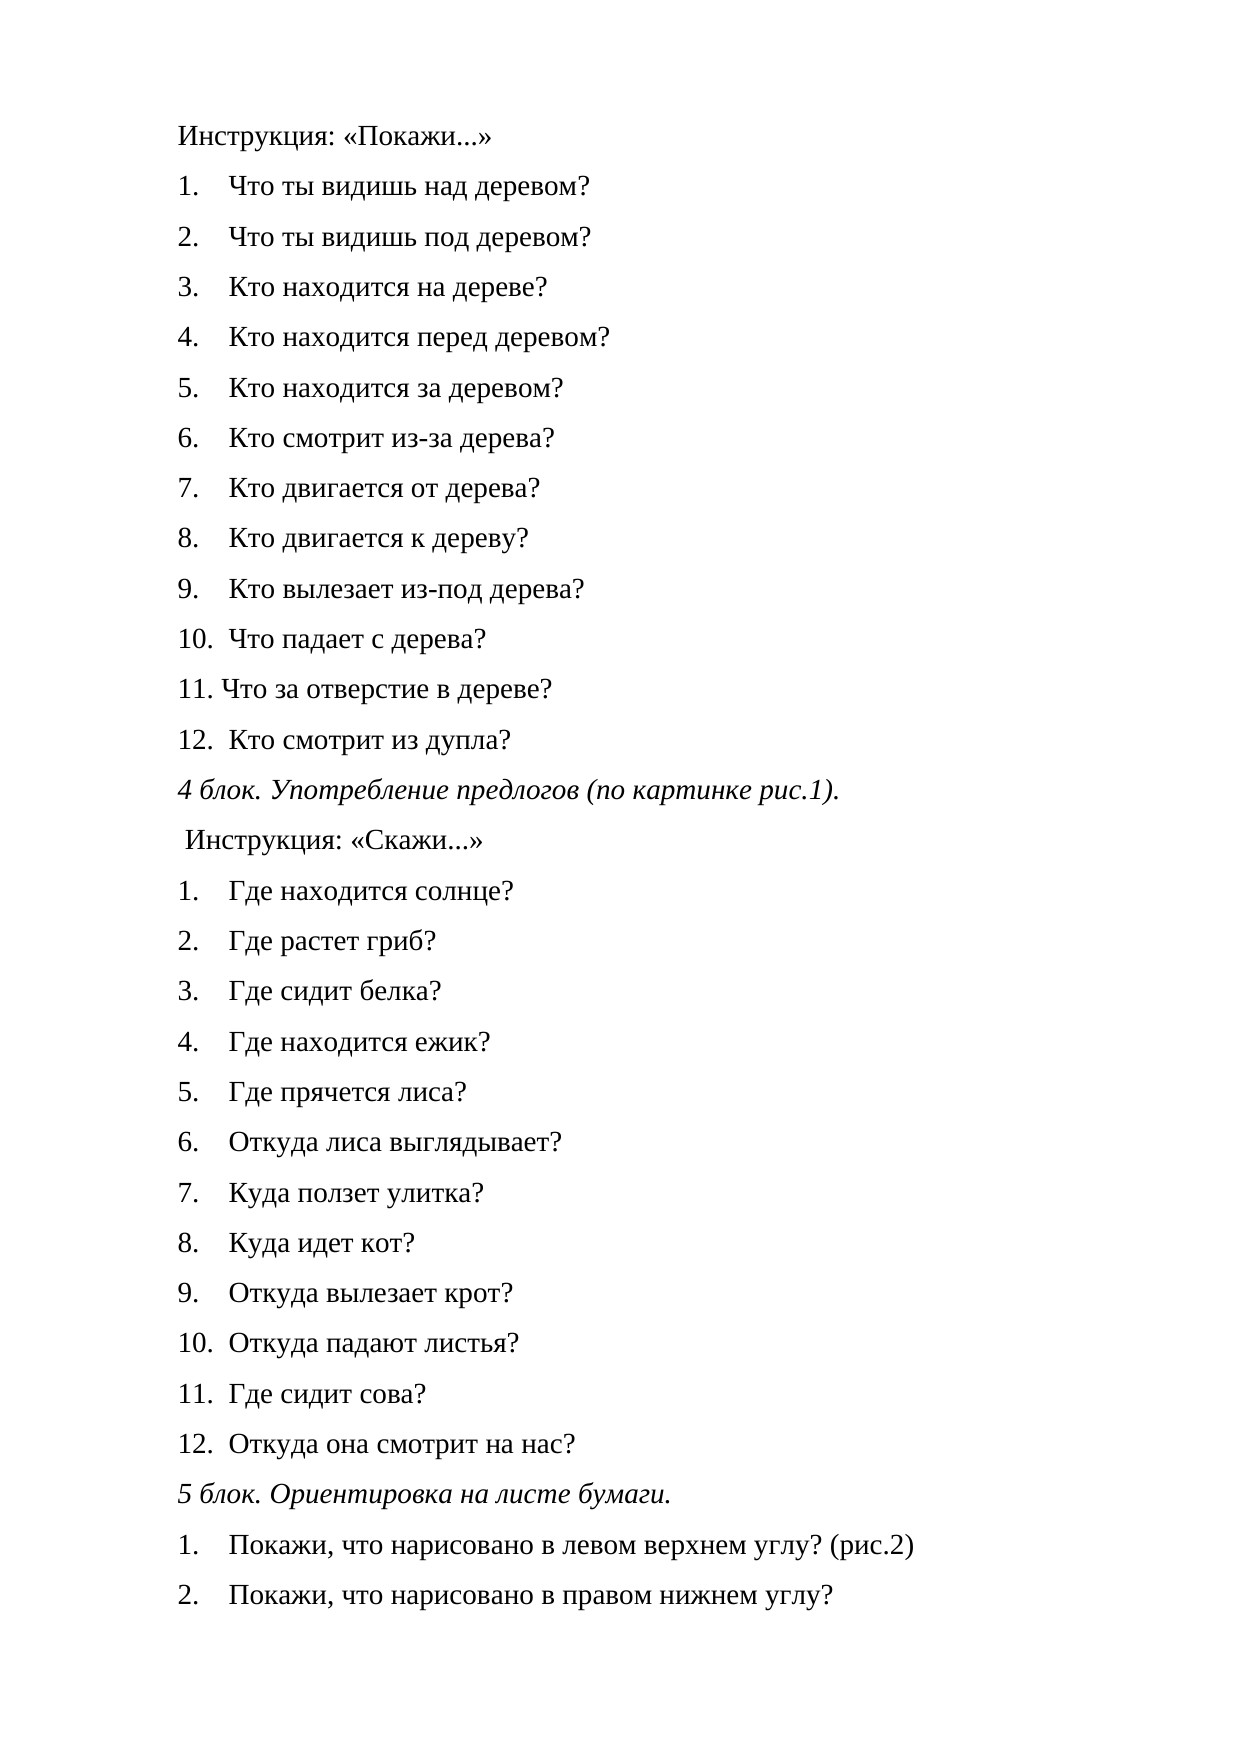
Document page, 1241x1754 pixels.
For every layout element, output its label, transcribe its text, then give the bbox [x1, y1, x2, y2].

text 2. Где растет гриб? [177, 923, 1152, 957]
text 6. Откуда лиса выглядывает? [177, 1124, 1152, 1158]
text 10. Что падает с дерева? [177, 621, 1152, 655]
text 7. Куда ползет улитка? [177, 1175, 1152, 1208]
text 3. Где сидит белка? [177, 973, 1152, 1007]
text 9. Откуда вылезает крот? [177, 1275, 1152, 1309]
text 1. Что ты видишь над деревом? [177, 168, 1152, 202]
text 5. Кто находится за деревом? [177, 370, 1152, 403]
text 11. Где сидит сова? [177, 1376, 1152, 1409]
text 12. Кто смотрит из дупла? [177, 722, 1152, 755]
text 1. Где находится солнце? [177, 873, 1152, 906]
text 4 блок. Употребление предлогов (по картинке рис.1). [177, 772, 1152, 806]
text 7. Кто двигается от дерева? [177, 470, 1152, 504]
text 12. Откуда она смотрит на нас? [177, 1426, 1152, 1460]
text 4. Кто находится перед деревом? [177, 319, 1152, 353]
text 10. Откуда падают листья? [177, 1326, 1152, 1359]
text 3. Кто находится на дереве? [177, 269, 1152, 303]
text 9. Кто вылезает из-под дерева? [177, 571, 1152, 604]
text 1. Покажи, что нарисовано в левом верхнем углу? (рис.2) [177, 1527, 1152, 1560]
text 8. Куда идет кот? [177, 1225, 1152, 1258]
text 6. Кто смотрит из-за дерева? [177, 420, 1152, 453]
text 11. Что за отверстие в дереве? [177, 672, 1152, 705]
text 2. Покажи, что нарисовано в правом нижнем углу? [177, 1577, 1152, 1611]
text 5. Где прячется лиса? [177, 1074, 1152, 1108]
text 4. Где находится ежик? [177, 1024, 1152, 1057]
text 2. Что ты видишь под деревом? [177, 219, 1152, 252]
text 5 блок. Ориентировка на листе бумаги. [177, 1477, 1152, 1510]
text Инструкция: «Покажи...» [177, 118, 1152, 152]
text Инструкция: «Скажи...» [177, 822, 1152, 856]
text 8. Кто двигается к дереву? [177, 521, 1152, 554]
